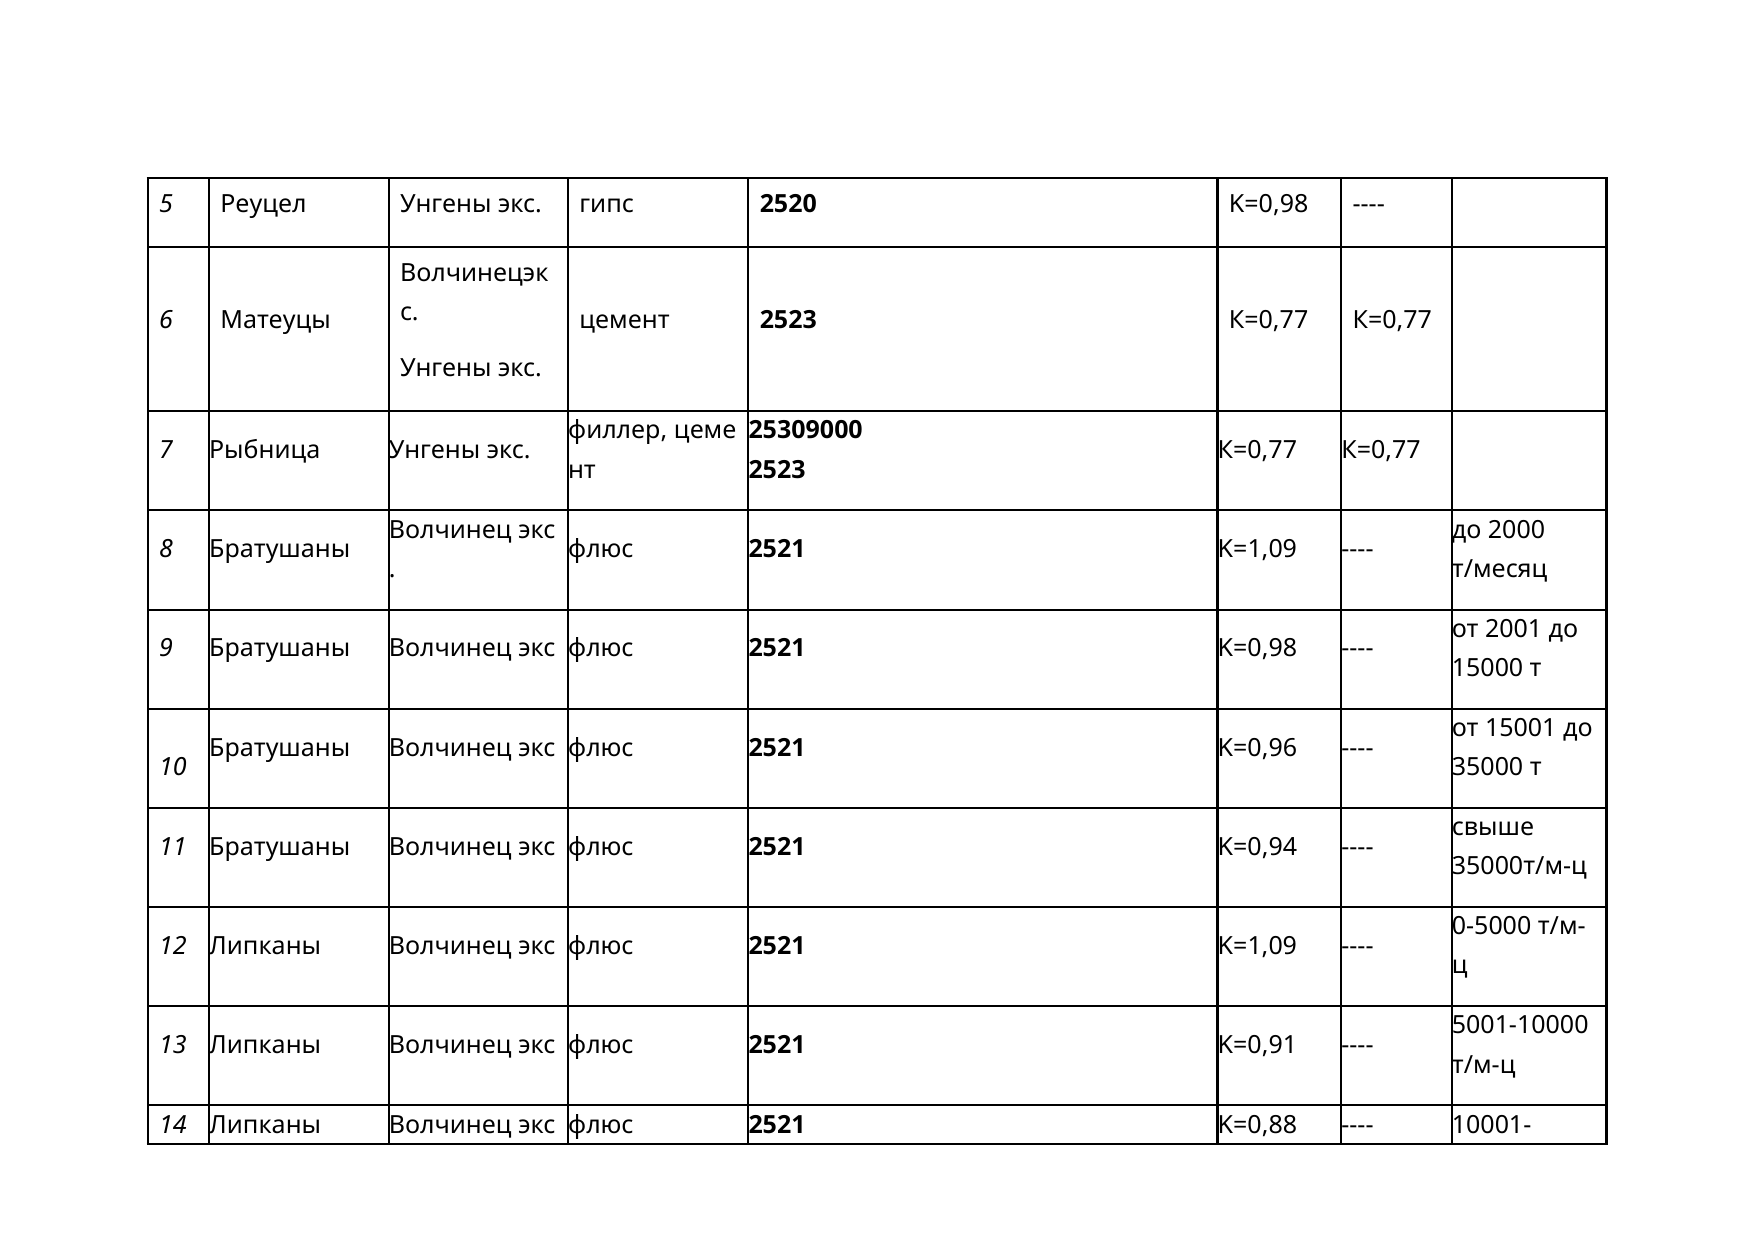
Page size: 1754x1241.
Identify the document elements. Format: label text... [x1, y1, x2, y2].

table_cell Липканы [210, 908, 388, 1005]
table_cell 10001-15000 т/м-ц [1453, 1106, 1605, 1143]
table_cell флюс [569, 710, 747, 807]
table_cell К=0,77 [1342, 412, 1451, 509]
table_cell [1453, 179, 1605, 246]
table_cell К=0,77 [1219, 248, 1340, 410]
table_cell Волчинец экс [390, 710, 567, 807]
table_cell K=0,98 [1219, 179, 1340, 246]
table_cell 2521 [749, 1007, 1216, 1104]
table_cell флюс [569, 1106, 747, 1143]
table_cell 2521 [749, 1106, 1216, 1143]
table_cell флюс [569, 1007, 747, 1104]
table_cell 12 [149, 908, 208, 1005]
table_cell Липканы [210, 1106, 388, 1143]
table_cell [1453, 248, 1605, 410]
table_cell K=0,96 [1219, 710, 1340, 807]
table_cell Волчинец экс [390, 1106, 567, 1143]
table_cell К=0,77 [1342, 248, 1451, 410]
table_cell ---- [1342, 1106, 1451, 1143]
table_cell K=1,09 [1219, 511, 1340, 608]
table_cell ---- [1342, 809, 1451, 906]
table_cell K=0,94 [1219, 809, 1340, 906]
table_cell Унгены экс. [390, 179, 567, 246]
table_cell 10 [149, 710, 208, 807]
table_cell Волчинец экс. [390, 511, 567, 608]
table_cell 5 [149, 179, 208, 246]
table_cell 5001-10000 т/м-ц [1453, 1007, 1605, 1104]
table_cell 2521 [749, 809, 1216, 906]
table_cell 2521 [749, 611, 1216, 708]
table_cell флюс [569, 511, 747, 608]
table_cell ---- [1342, 710, 1451, 807]
table_cell гипс [569, 179, 747, 246]
table_cell K=0,98 [1219, 611, 1340, 708]
table_cell Волчинец экс [390, 908, 567, 1005]
table_cell Братушаны [210, 710, 388, 807]
table_cell от 2001 до 15000 т [1453, 611, 1605, 708]
table_cell ---- [1342, 179, 1451, 246]
table_cell 25309000 2523 [749, 412, 1216, 509]
table_cell свыше 35000т/м-ц [1453, 809, 1605, 906]
table_cell 2521 [749, 908, 1216, 1005]
table_cell 0-5000 т/м-ц [1453, 908, 1605, 1005]
table_cell K=1,09 [1219, 908, 1340, 1005]
table_cell Липканы [210, 1007, 388, 1104]
table_cell Волчинец экс [390, 1007, 567, 1104]
table_cell K=0,88 [1219, 1106, 1340, 1143]
table_cell флюс [569, 908, 747, 1005]
table_cell Волчинецэкс. Унгены экс. [390, 248, 567, 410]
table_cell 8 [149, 511, 208, 608]
table_cell Волчинец экс [390, 611, 567, 708]
table_cell К=0,77 [1219, 412, 1340, 509]
table_cell Волчинец экс [390, 809, 567, 906]
table_cell флюс [569, 809, 747, 906]
table_cell Братушаны [210, 809, 388, 906]
table_cell 6 [149, 248, 208, 410]
table_cell до 2000 т/месяц [1453, 511, 1605, 608]
table_cell 2521 [749, 710, 1216, 807]
table_cell Унгены экс. [390, 412, 567, 509]
table_cell 11 [149, 809, 208, 906]
table_cell Братушаны [210, 511, 388, 608]
table_cell 13 [149, 1007, 208, 1104]
table_cell 7 [149, 412, 208, 509]
table_cell 2523 [749, 248, 1216, 410]
table_cell филлер, цемент [569, 412, 747, 509]
table_cell K=0,91 [1219, 1007, 1340, 1104]
table_cell 2520 [749, 179, 1216, 246]
table_cell 14 [149, 1106, 208, 1143]
table_cell 9 [149, 611, 208, 708]
table_cell флюс [569, 611, 747, 708]
table_cell от 15001 до 35000 т [1453, 710, 1605, 807]
table_cell ---- [1342, 511, 1451, 608]
table_cell ---- [1342, 908, 1451, 1005]
table_cell 2521 [749, 511, 1216, 608]
table_cell Рыбница [210, 412, 388, 509]
table_cell Реуцел [210, 179, 388, 246]
table_cell Братушаны [210, 611, 388, 708]
table_cell цемент [569, 248, 747, 410]
table_cell Матеуцы [210, 248, 388, 410]
table_cell [1453, 412, 1605, 509]
table_cell ---- [1342, 611, 1451, 708]
table_cell ---- [1342, 1007, 1451, 1104]
